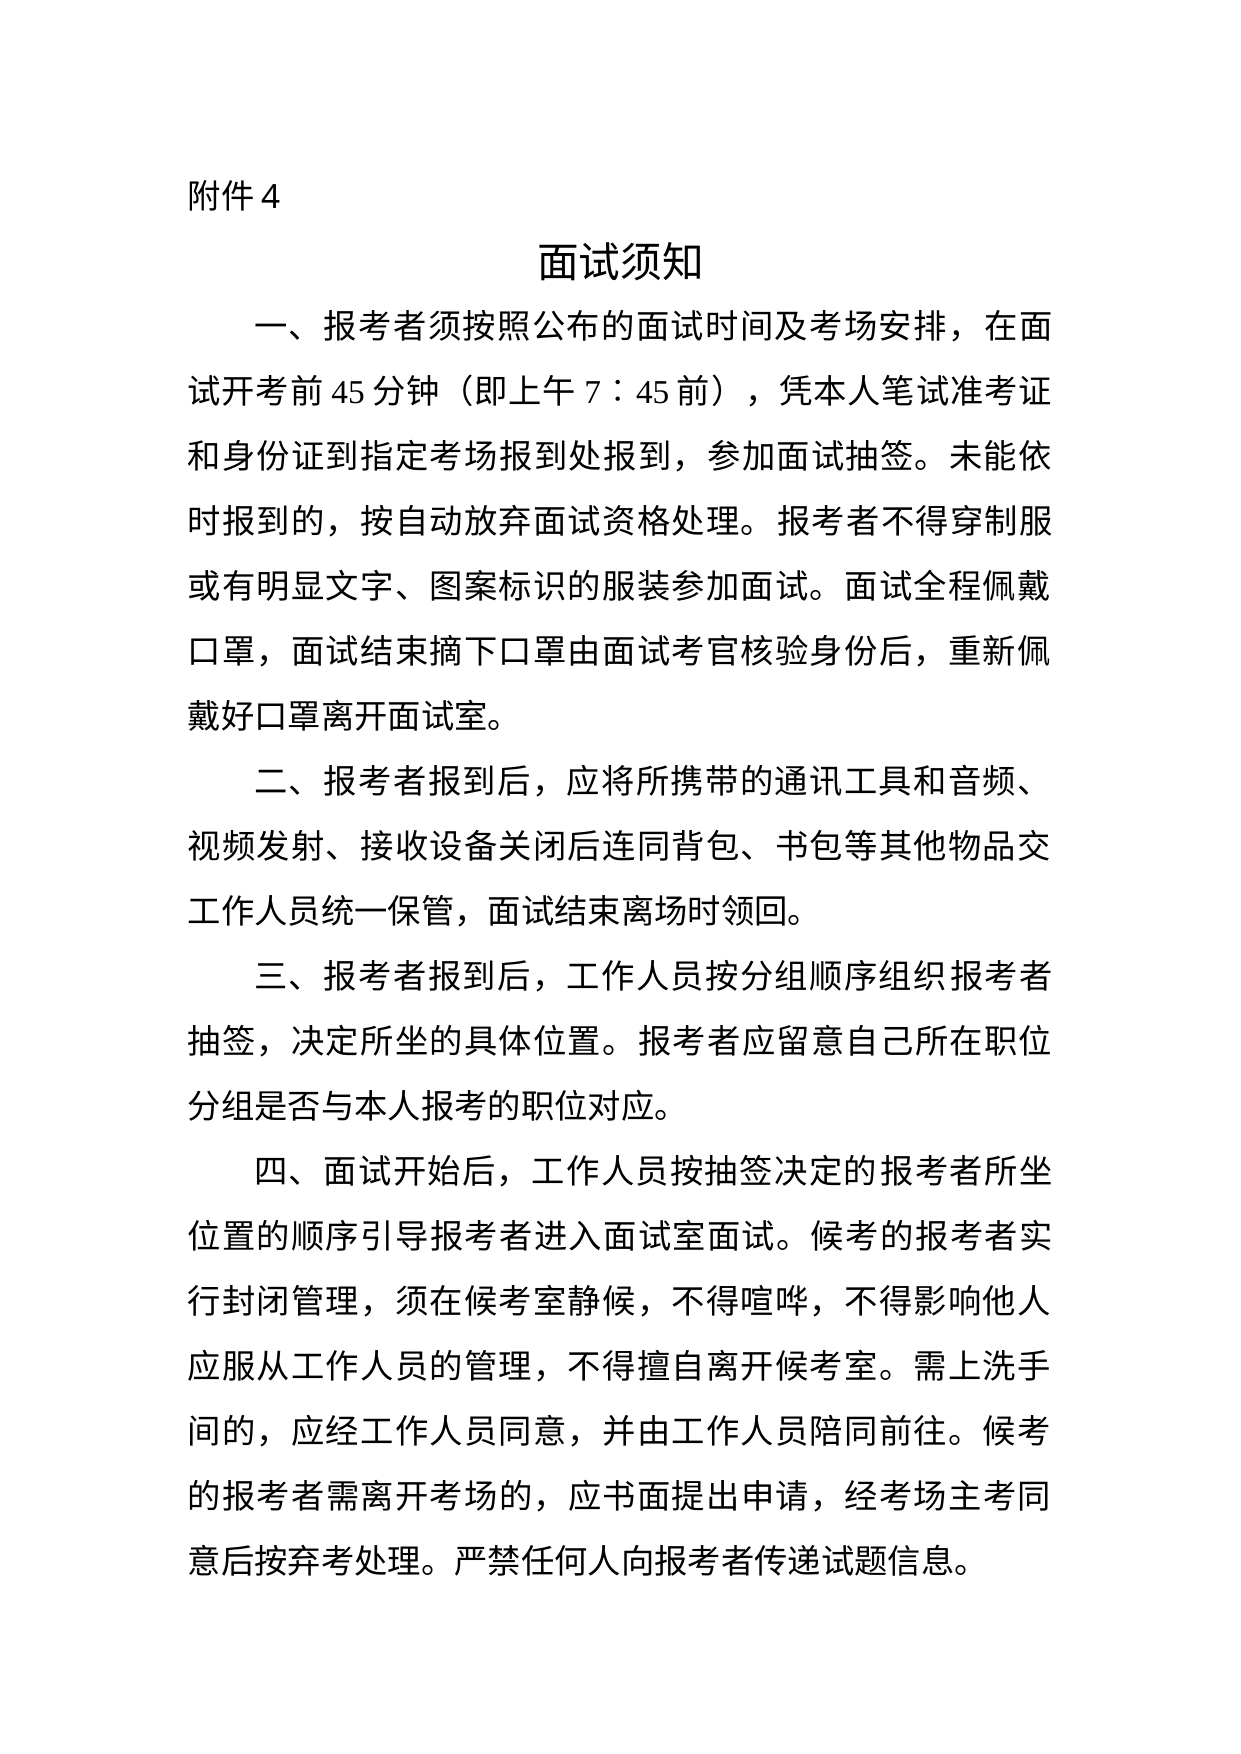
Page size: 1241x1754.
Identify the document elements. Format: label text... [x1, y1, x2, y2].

text 一、报考者须按照公布的面试时间及考场安排，在面试开考前45分钟（即上午7︰45前），凭本人笔试准考证和身份证到指定考场报到处报到，参加面试抽签。未能依时报到的，按自动放弃面试资格处理。报考者不得穿制服或有明显文字、图案标识的服装参加面试。面试全程佩戴口罩，面试结束摘下口罩由面试考官核验身份后，重新佩戴好口罩离开面试室。 [187, 292, 1053, 747]
text 附件4 [187, 162, 1053, 227]
text 二、报考者报到后，应将所携带的通讯工具和音频、视频发射、接收设备关闭后连同背包、书包等其他物品交工作人员统一保管，面试结束离场时领回。 [187, 747, 1053, 942]
text 面试须知 [187, 227, 1053, 292]
text 四、面试开始后，工作人员按抽签决定的报考者所坐位置的顺序引导报考者进入面试室面试。候考的报考者实行封闭管理，须在候考室静候，不得喧哗，不得影响他人，应服从工作人员的管理，不得擅自离开候考室。需上洗手间的，应经工作人员同意，并由工作人员陪同前往。候考的报考者需离开考场的，应书面提出申请，经考场主考同意后按弃考处理。严禁任何人向报考者传递试题信息。 [187, 1137, 1053, 1592]
text 三、报考者报到后，工作人员按分组顺序组织报考者抽签，决定所坐的具体位置。报考者应留意自己所在职位分组是否与本人报考的职位对应。 [187, 942, 1053, 1137]
